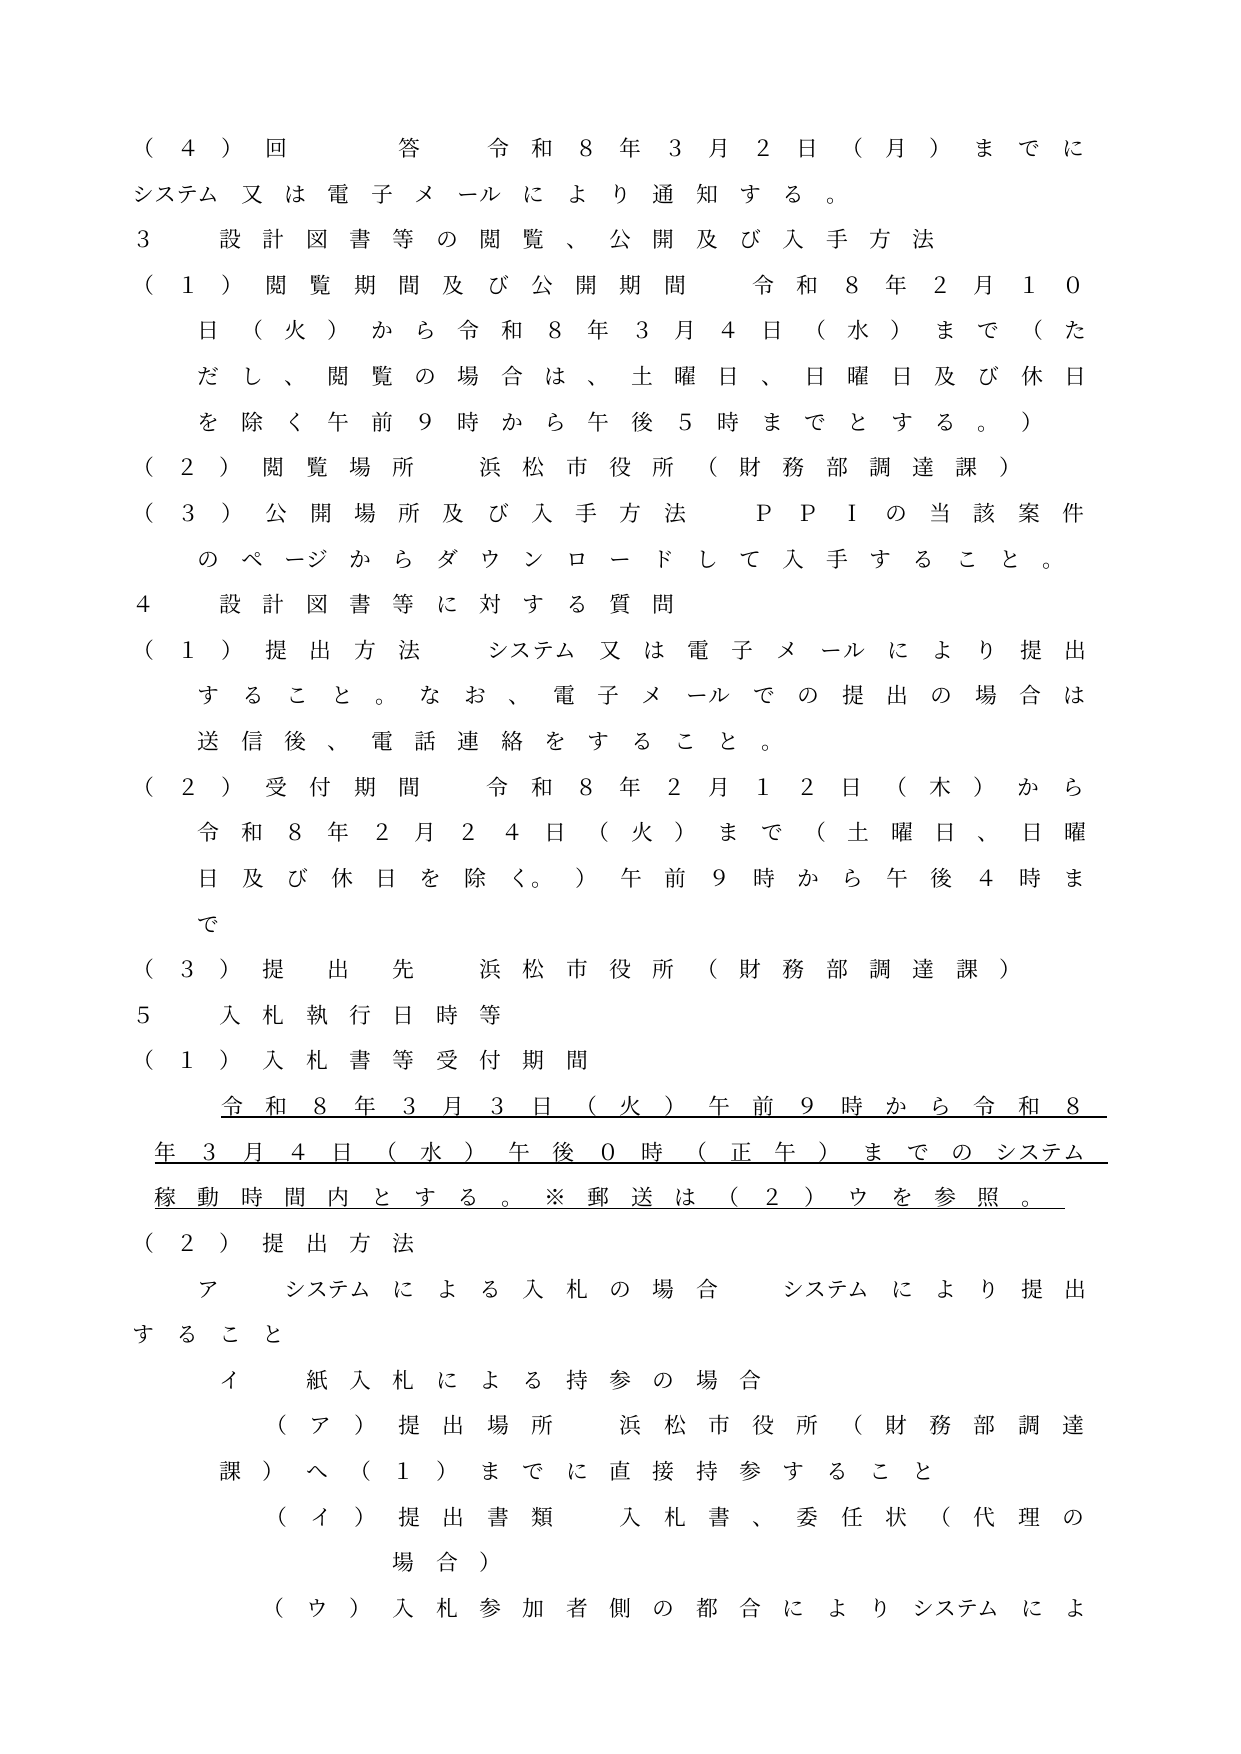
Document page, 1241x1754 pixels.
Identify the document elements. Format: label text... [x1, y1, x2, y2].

text ５ 入札執行日時等 [133, 991, 1108, 1037]
text （１）提出方法 システム又は電子メールにより提出すること。なお、電子メールでの提出の場合は送信後、電話連絡をすること。 [133, 626, 1108, 763]
text （４）回 答 令和８年３月２日（月）までに、システム又は電子メールにより通知する。 [133, 124, 1108, 215]
text （ア）提出場所 浜松市役所（財務部調達課）へ（１）までに直接持参すること [133, 1402, 1108, 1493]
text ア システムによる入札の場合 システムにより提出すること [133, 1265, 1108, 1356]
text イ 紙入札による持参の場合 [133, 1356, 1108, 1402]
text 令和８年３月３日（火）午前９時から令和８年３月４日（水）午後０時（正午）までのシステム稼動時間内とする。※郵送は（２）ウを参照。 [133, 1082, 1108, 1219]
text ３ 設計図書等の閲覧、公開及び入手方法 [133, 215, 1108, 261]
text （２）閲覧場所 浜松市役所（財務部調達課） [133, 443, 1108, 489]
text （３）提 出 先 浜松市役所（財務部調達課） [133, 945, 1108, 991]
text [133, 1584, 1108, 1630]
text （３）公開場所及び入手方法 ＰＰＩの当該案件のページからダウンロードして入手すること。 [133, 489, 1108, 580]
text （２）提出方法 [133, 1219, 1108, 1265]
text （１）閲覧期間及び公開期間 令和８年２月１０日（火）から令和８年３月４日（水）まで（ただし、閲覧の場合は、土曜日、日曜日及び休日を除く午前９時から午後５時までとする。） [133, 261, 1108, 443]
text （２）受付期間 令和８年２月１２日（木）から令和８年２月２４日（火）まで（土曜日、日曜日及び休日を除く。）午前９時から午後４時まで [133, 763, 1108, 945]
text （１）入札書等受付期間 [133, 1037, 1108, 1082]
text （イ）提出書類 入札書、委任状（代理の場合） [133, 1493, 1108, 1584]
text ４ 設計図書等に対する質問 [133, 580, 1108, 626]
